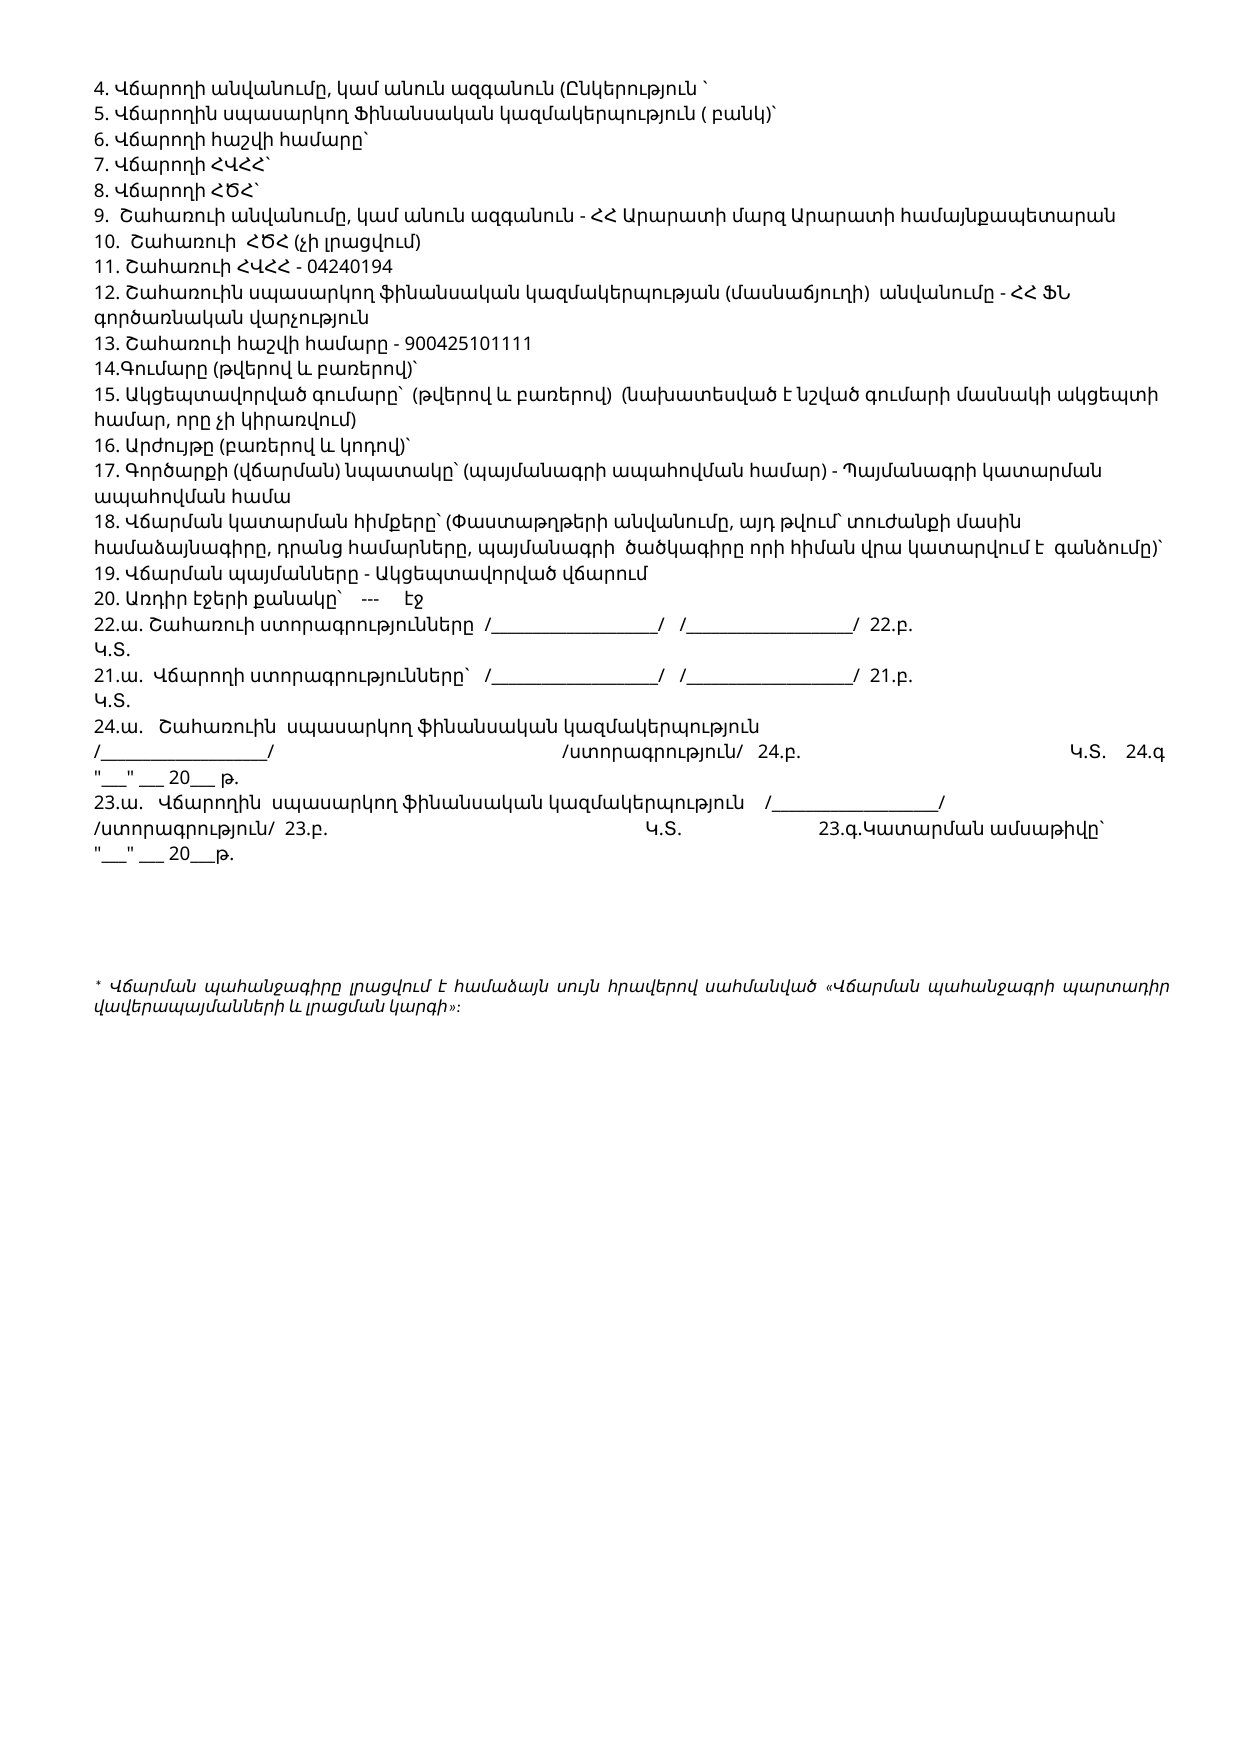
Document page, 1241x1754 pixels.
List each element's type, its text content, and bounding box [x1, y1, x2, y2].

text * Վճարման պահանջագիրը լրացվում է համաձայն սույն հրավերով սահմանված «Վճարման պահանջագրի պարտադիր վավերապայմանների և լրացման կարգի»: [94, 976, 1171, 1017]
